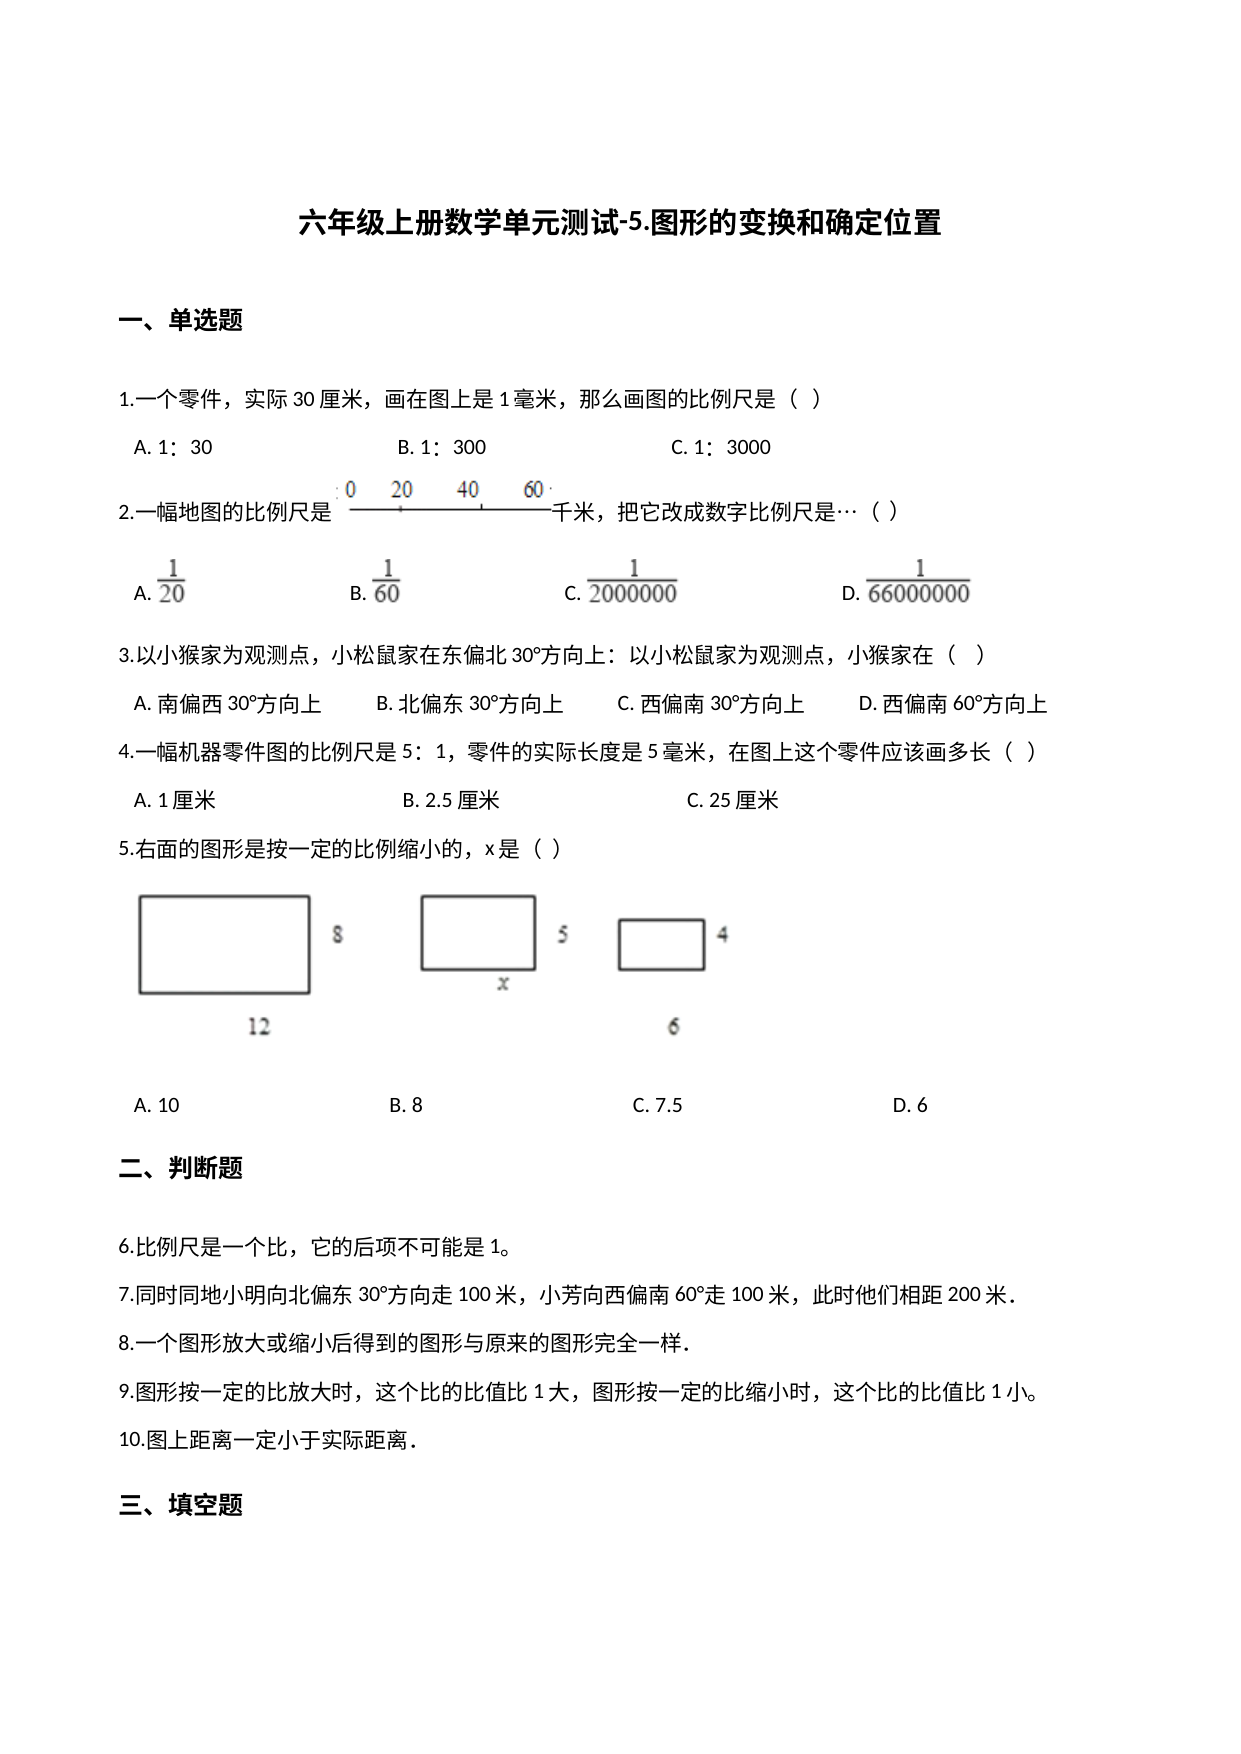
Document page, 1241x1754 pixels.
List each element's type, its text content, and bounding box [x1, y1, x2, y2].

text 二、判断题 [118, 1134, 1122, 1199]
text 3.以小猴家为观测点，小松鼠家在东偏北30°方向上：以小松鼠家为观测点，小猴家在（ ） [118, 638, 1122, 670]
text 三、填空题 [118, 1471, 1122, 1536]
picture [681, 802, 687, 809]
picture [397, 802, 403, 809]
text 5.右面的图形是按一定的比例缩小的，x是（ ） [118, 831, 1122, 864]
picture [336, 478, 552, 514]
text A. 10 B. 8 C. 7.5 D. 6 [134, 1088, 1122, 1120]
text 2.一幅地图的比例尺是 千米，把它改成数字比例尺是…（ ） [118, 479, 1122, 544]
text 7.同时同地小明向北偏东30°方向走100米，小芳向西偏南60°走100米，此时他们相距200米． [118, 1278, 1122, 1310]
text 1.一个零件，实际30厘米，画在图上是1毫米，那么画图的比例尺是（ ） [118, 382, 1122, 414]
text 6.比例尺是一个比，它的后项不可能是1。 [118, 1229, 1122, 1262]
picture [865, 559, 975, 604]
text A. 南偏西30°方向上 B. 北偏东30°方向上 C. 西偏南30°方向上 D. 西偏南60°方向上 [134, 686, 1122, 719]
text 一、单选题 [118, 286, 1122, 351]
text 8.一个图形放大或缩小后得到的图形与原来的图形完全一样． [118, 1326, 1122, 1358]
picture [392, 450, 398, 457]
text A. 1：30 B. 1：300 C. 1：3000 [134, 430, 1122, 463]
text A. B. C. D. [134, 559, 1122, 624]
text A. 1厘米 B. 2.5厘米 C. 25厘米 [134, 783, 1122, 815]
text 4.一幅机器零件图的比例尺是5：1，零件的实际长度是5毫米，在图上这个零件应该画多长（ ） [118, 734, 1122, 767]
picture [586, 559, 682, 604]
picture [371, 559, 405, 604]
picture [118, 879, 736, 1049]
text 9.图形按一定的比放大时，这个比的比值比1大，图形按一定的比缩小时，这个比的比值比1小。 [118, 1374, 1122, 1407]
picture [157, 559, 190, 604]
text 六年级上册数学单元测试-5.图形的变换和确定位置 [118, 188, 1122, 253]
text 10.图上距离一定小于实际距离． [118, 1423, 1122, 1455]
